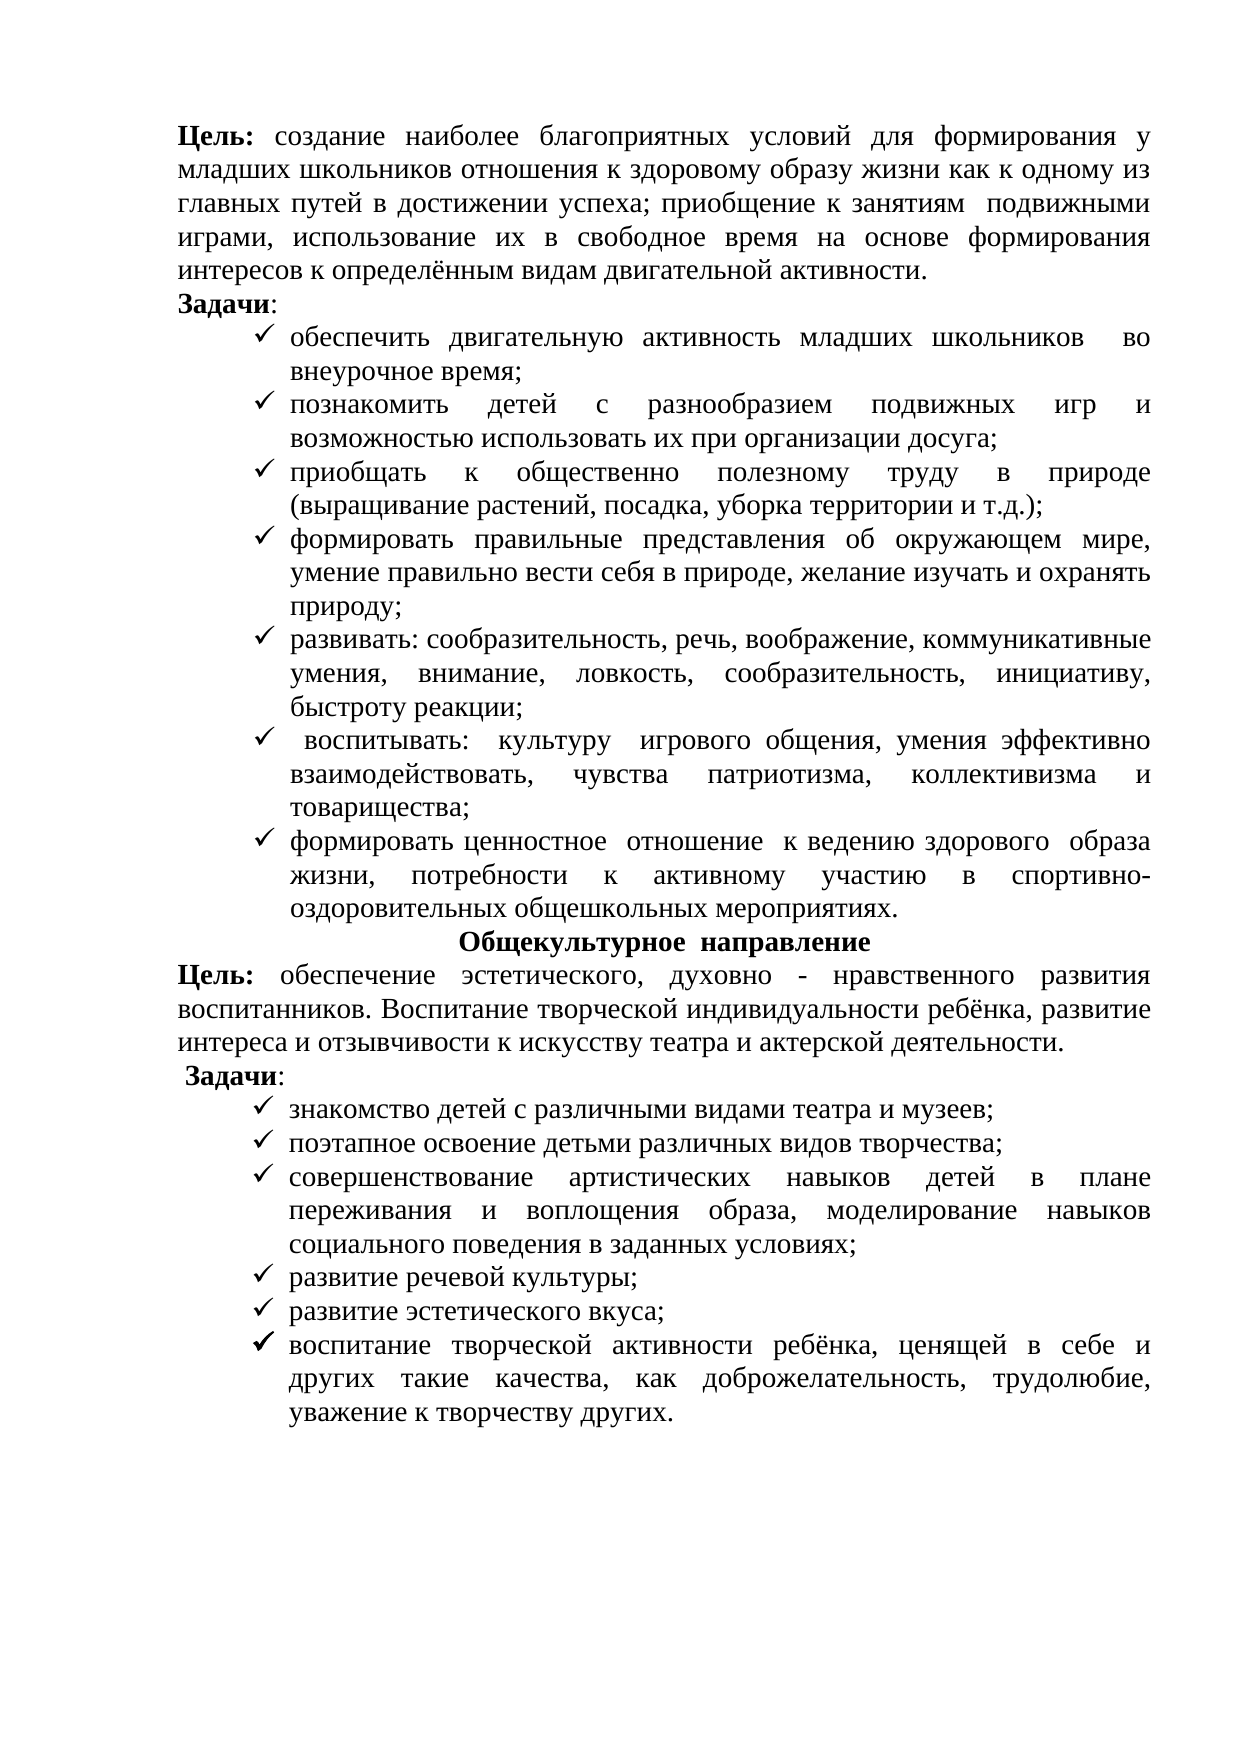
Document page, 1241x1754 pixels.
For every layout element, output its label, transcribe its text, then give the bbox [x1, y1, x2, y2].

list знакомство детей с различными видами театра и музеев; [251, 1092, 1166, 1125]
list развитие речевой культуры; [251, 1259, 1152, 1293]
text Цель: обеспечение эстетического, духовно - нравственного развития воспитанников. Воспитание творческой индивидуальности ребёнка, развитие интереса и отзывчивости к искусству театра и актерской деятельности. [177, 957, 1152, 1058]
list приобщать к общественно полезному труду в природе (выращивание растений, посадка, уборка территории и т.д.); [252, 454, 1152, 521]
text Общекультурное направление [177, 924, 1152, 957]
list формировать ценностное отношение к ведению здорового образа жизни, потребности к активному участию в спортивно-оздоровительных общешкольных мероприятиях. [252, 823, 1152, 924]
list обеспечить двигательную активность младших школьников во внеурочное время; [252, 319, 1152, 387]
list воспитание творческой активности ребёнка, ценящей в себе и других такие качества, как доброжелательность, трудолюбие, уважение к творчеству других. [251, 1327, 1152, 1428]
list формировать правильные представления об окружающем мире, умение правильно вести себя в природе, желание изучать и охранять природу; [252, 521, 1152, 622]
list поэтапное освоение детьми различных видов творчества; [251, 1125, 1152, 1159]
list совершенствование артистических навыков детей в плане переживания и воплощения образа, моделирование навыков социального поведения в заданных условиях; [251, 1159, 1152, 1259]
list развитие эстетического вкуса; [251, 1293, 1152, 1327]
list развивать: сообразительность, речь, воображение, коммуникативные умения, внимание, ловкость, сообразительность, инициативу, быстроту реакции; [252, 622, 1152, 722]
text Задачи: [177, 286, 1152, 319]
list познакомить детей с разнообразием подвижных игр и возможностью использовать их при организации досуга; [252, 387, 1152, 454]
text Цель: создание наиболее благоприятных условий для формирования у младших школьников отношения к здоровому образу жизни как к одному из главных путей в достижении успеха; приобщение к занятиям подвижными играми, использование их в свободное время на основе формирования интересов к определённым видам двигательной активности. [177, 118, 1152, 286]
text Задачи: [177, 1058, 1152, 1092]
list воспитывать: культуру игрового общения, умения эффективно взаимодействовать, чувства патриотизма, коллективизма и товарищества; [252, 722, 1152, 823]
